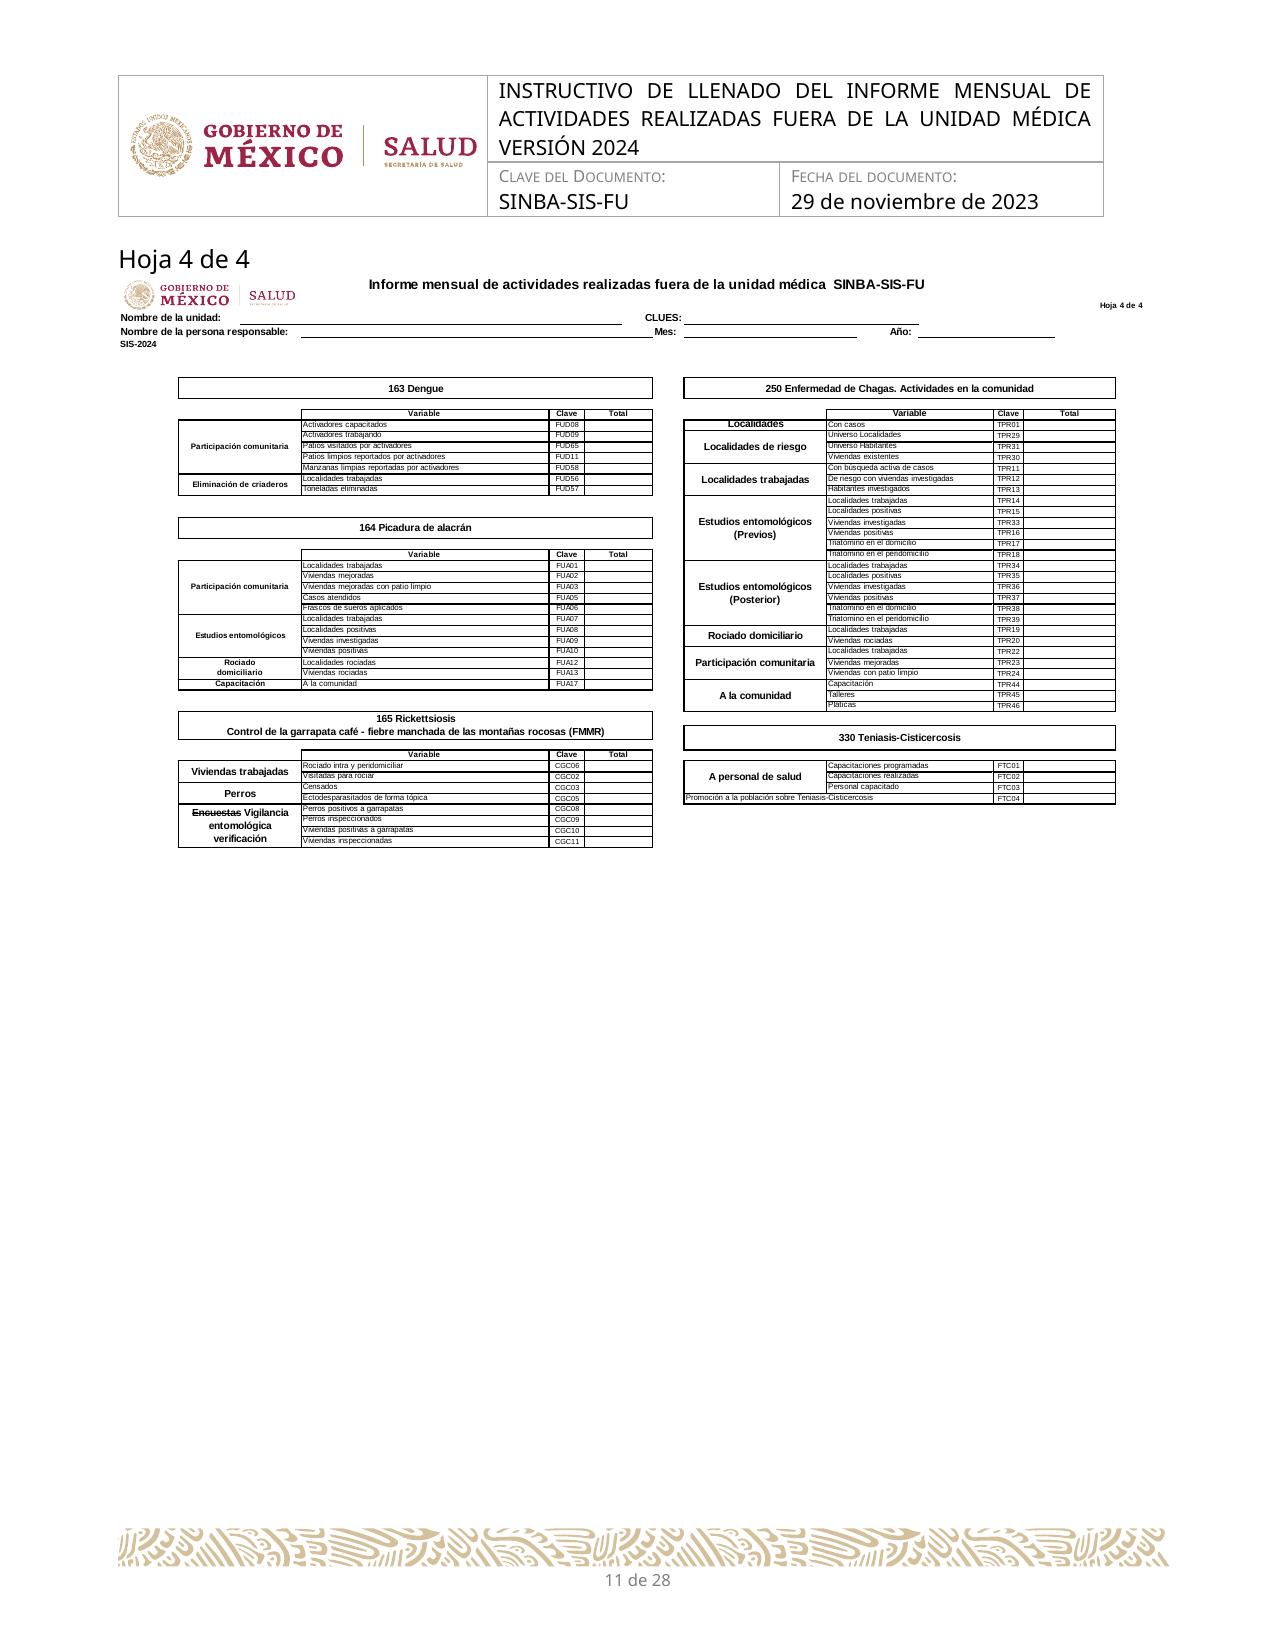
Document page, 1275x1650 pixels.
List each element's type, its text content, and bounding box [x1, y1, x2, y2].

text Hoja 4 de 4 [118, 242, 1157, 276]
